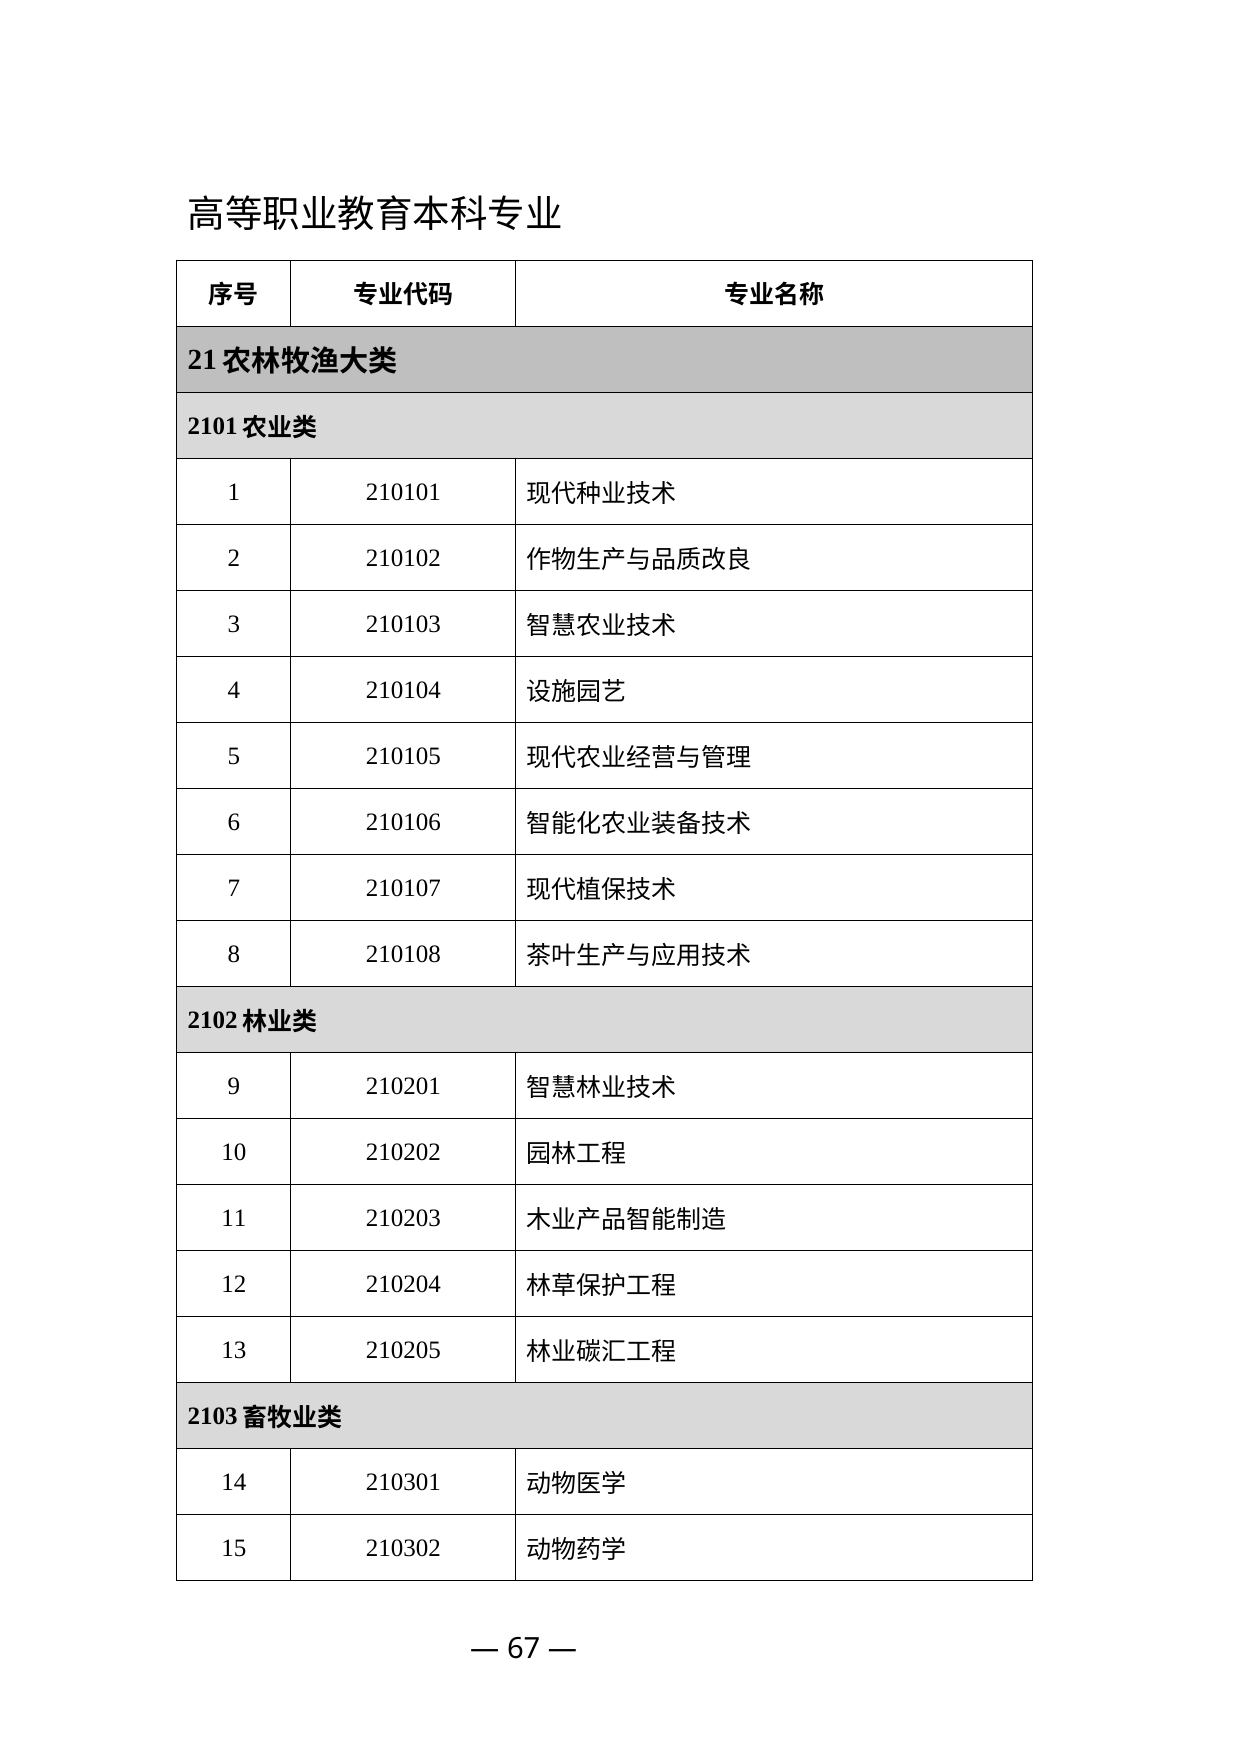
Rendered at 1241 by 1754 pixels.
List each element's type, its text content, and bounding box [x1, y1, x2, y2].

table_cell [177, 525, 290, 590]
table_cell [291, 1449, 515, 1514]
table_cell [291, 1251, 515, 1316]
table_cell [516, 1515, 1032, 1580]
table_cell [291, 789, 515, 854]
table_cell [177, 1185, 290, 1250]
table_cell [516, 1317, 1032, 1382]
text 高等职业教育本科专业 [187, 178, 1053, 243]
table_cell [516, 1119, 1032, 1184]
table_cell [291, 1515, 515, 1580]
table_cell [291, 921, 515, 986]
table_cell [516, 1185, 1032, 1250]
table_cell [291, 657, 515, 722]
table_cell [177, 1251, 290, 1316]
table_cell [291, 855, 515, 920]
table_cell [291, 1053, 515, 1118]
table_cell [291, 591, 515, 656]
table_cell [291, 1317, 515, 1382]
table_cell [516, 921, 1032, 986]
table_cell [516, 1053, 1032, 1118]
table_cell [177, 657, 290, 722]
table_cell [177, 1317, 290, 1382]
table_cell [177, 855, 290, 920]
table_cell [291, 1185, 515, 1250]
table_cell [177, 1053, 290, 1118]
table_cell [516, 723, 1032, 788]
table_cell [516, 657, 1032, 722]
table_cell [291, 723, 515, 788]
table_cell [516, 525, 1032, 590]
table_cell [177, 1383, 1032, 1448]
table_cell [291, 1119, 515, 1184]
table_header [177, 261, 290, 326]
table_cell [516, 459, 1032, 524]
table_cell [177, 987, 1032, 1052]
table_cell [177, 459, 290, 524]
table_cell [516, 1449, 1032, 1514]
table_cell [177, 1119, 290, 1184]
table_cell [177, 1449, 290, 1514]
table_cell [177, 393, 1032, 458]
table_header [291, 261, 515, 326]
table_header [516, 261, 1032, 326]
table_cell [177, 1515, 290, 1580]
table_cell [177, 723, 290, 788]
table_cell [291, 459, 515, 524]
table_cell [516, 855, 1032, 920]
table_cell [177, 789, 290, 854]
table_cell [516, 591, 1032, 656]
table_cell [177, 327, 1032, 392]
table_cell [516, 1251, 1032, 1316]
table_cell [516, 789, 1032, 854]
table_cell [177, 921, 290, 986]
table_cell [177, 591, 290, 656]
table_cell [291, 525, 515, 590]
